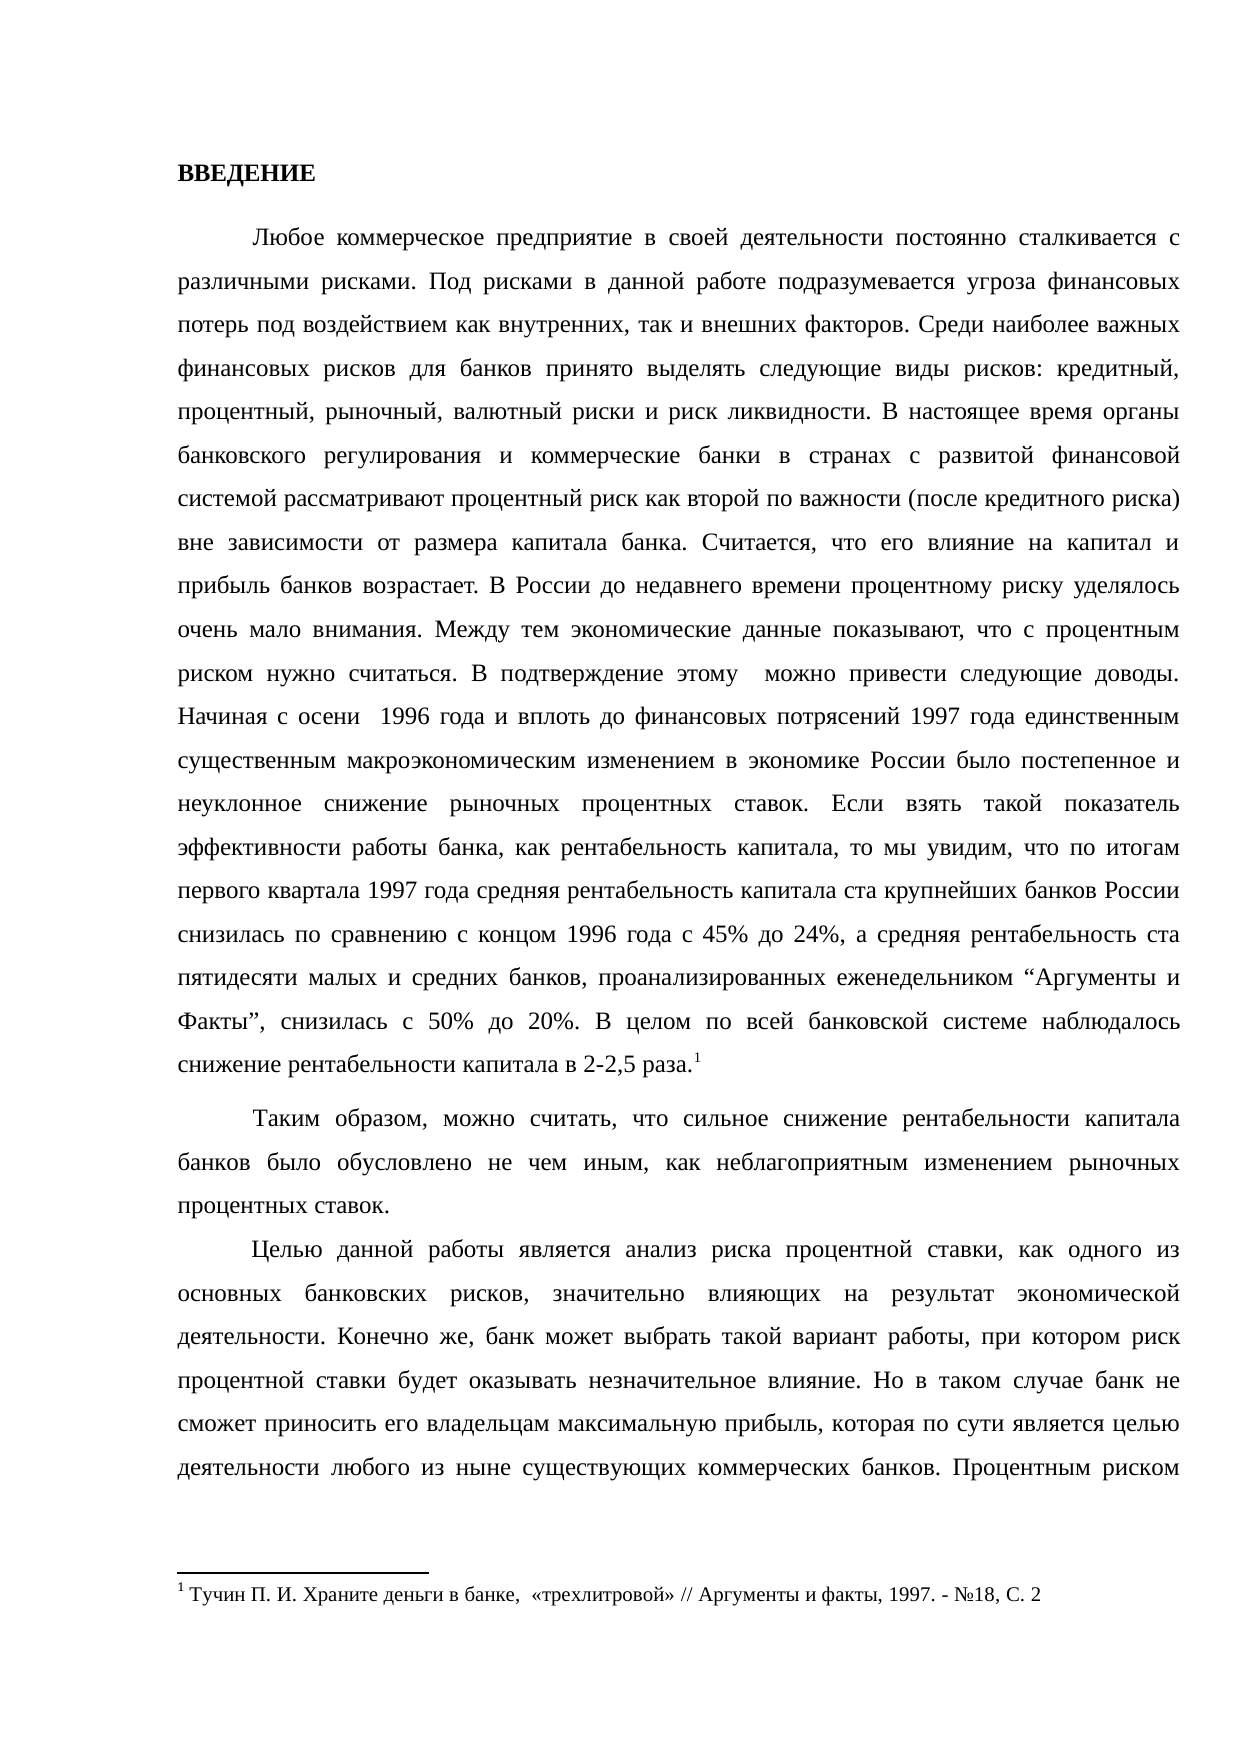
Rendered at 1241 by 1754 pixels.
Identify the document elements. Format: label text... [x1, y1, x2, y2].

text ВВЕДЕНИЕ [177, 158, 1181, 187]
text Таким образом, можно считать, что сильное снижение рентабельности капитала банков было обусловлено не чем иным, как неблагоприятным изменением рыночных процентных ставок. [177, 1103, 1181, 1219]
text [177, 1234, 1181, 1481]
text Любое коммерческое предприятие в своей деятельности постоянно сталкивается с различными рисками. Под рисками в данной работе подразумевается угроза финансовых потерь под воздействием как внутренних, так и внешних факторов. Среди наиболее важных финансовых рисков для банков принято выделять следующие виды рисков: кредитный, процентный, рыночный, валютный риски и риск ликвидности. В настоящее время органы банковского регулирования и коммерческие банки в странах с развитой финансовой системой рассматривают процентный риск как второй по важности (после кредитного риска) вне зависимости от размера капитала банка. Считается, что его влияние на капитал и прибыль банков возрастает. В России до недавнего времени процентному риску уделялось очень мало внимания. Между тем экономические данные показывают, что с процентным риском нужно считаться. В подтверждение этому можно привести следующие доводы. Начиная с осени 1996 года и вплоть до финансовых потрясений 1997 года единственным существенным макроэкономическим изменением в экономике России было постепенное и неуклонное снижение рыночных процентных ставок. Если взять такой показатель эффективности работы банка, как рентабельность капитала, то мы увидим, что по итогам первого квартала 1997 года средняя рентабельность капитала ста крупнейших банков России снизилась по сравнению с концом 1996 года с 45% до 24%, а средняя рентабельность ста пятидесяти малых и средних банков, проанализированных еженедельником “Аргументы и Факты”, снизилась с 50% до 20%. В целом по всей банковской системе наблюдалось снижение рентабельности капитала в 2-2,5 раза.1 [177, 222, 1181, 1078]
